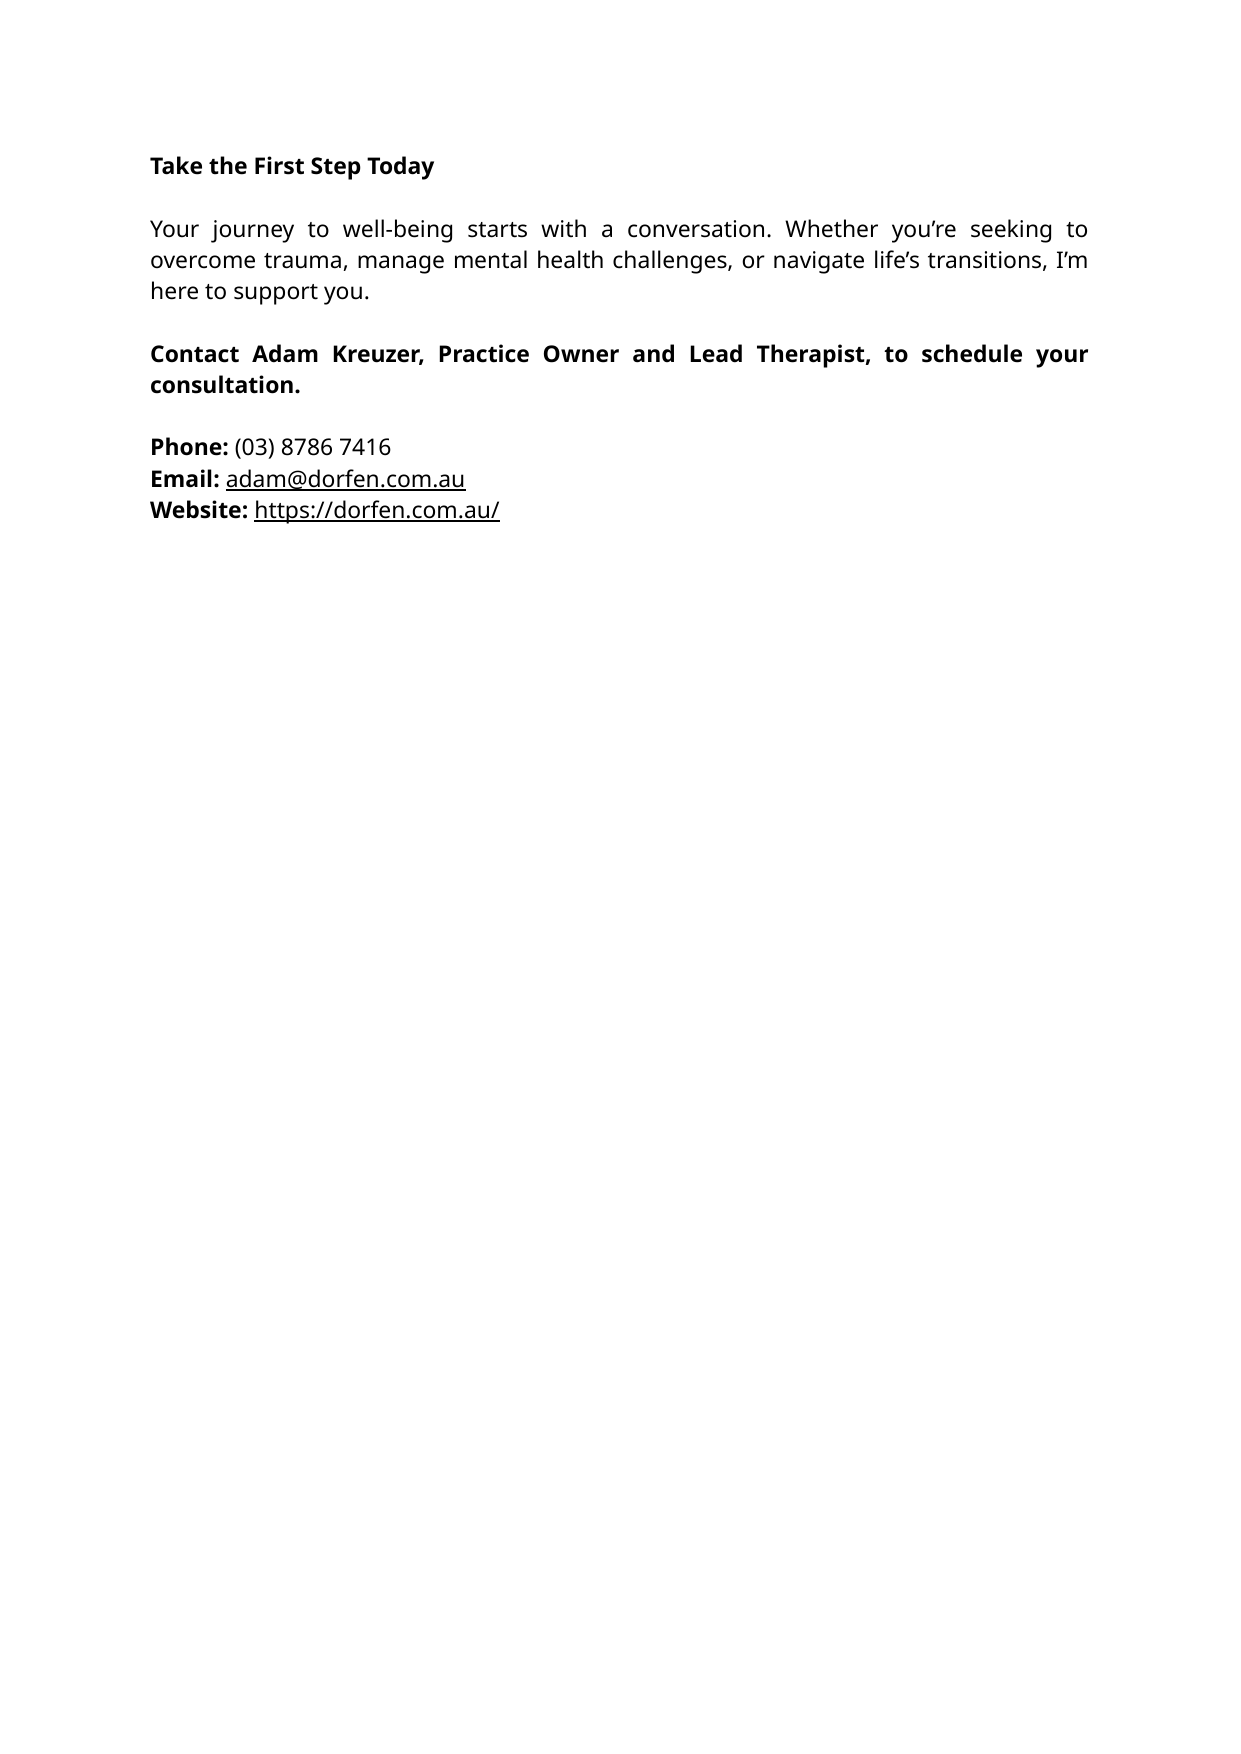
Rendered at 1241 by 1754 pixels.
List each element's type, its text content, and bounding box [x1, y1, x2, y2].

text Phone: (03) 8786 7416 [150, 431, 1090, 462]
text Take the First Step Today [150, 150, 1090, 181]
text Email: adam@dorfen.com.au [150, 462, 1090, 494]
text Your journey to well-being starts with a conversation. Whether you’re seeking to overcome trauma, manage mental health challenges, or navigate life’s transitions, I’m here to support you. [150, 212, 1090, 306]
text Website: https://dorfen.com.au/ [150, 494, 1090, 525]
text Contact Adam Kreuzer, Practice Owner and Lead Therapist, to schedule your consultation. [150, 337, 1090, 400]
